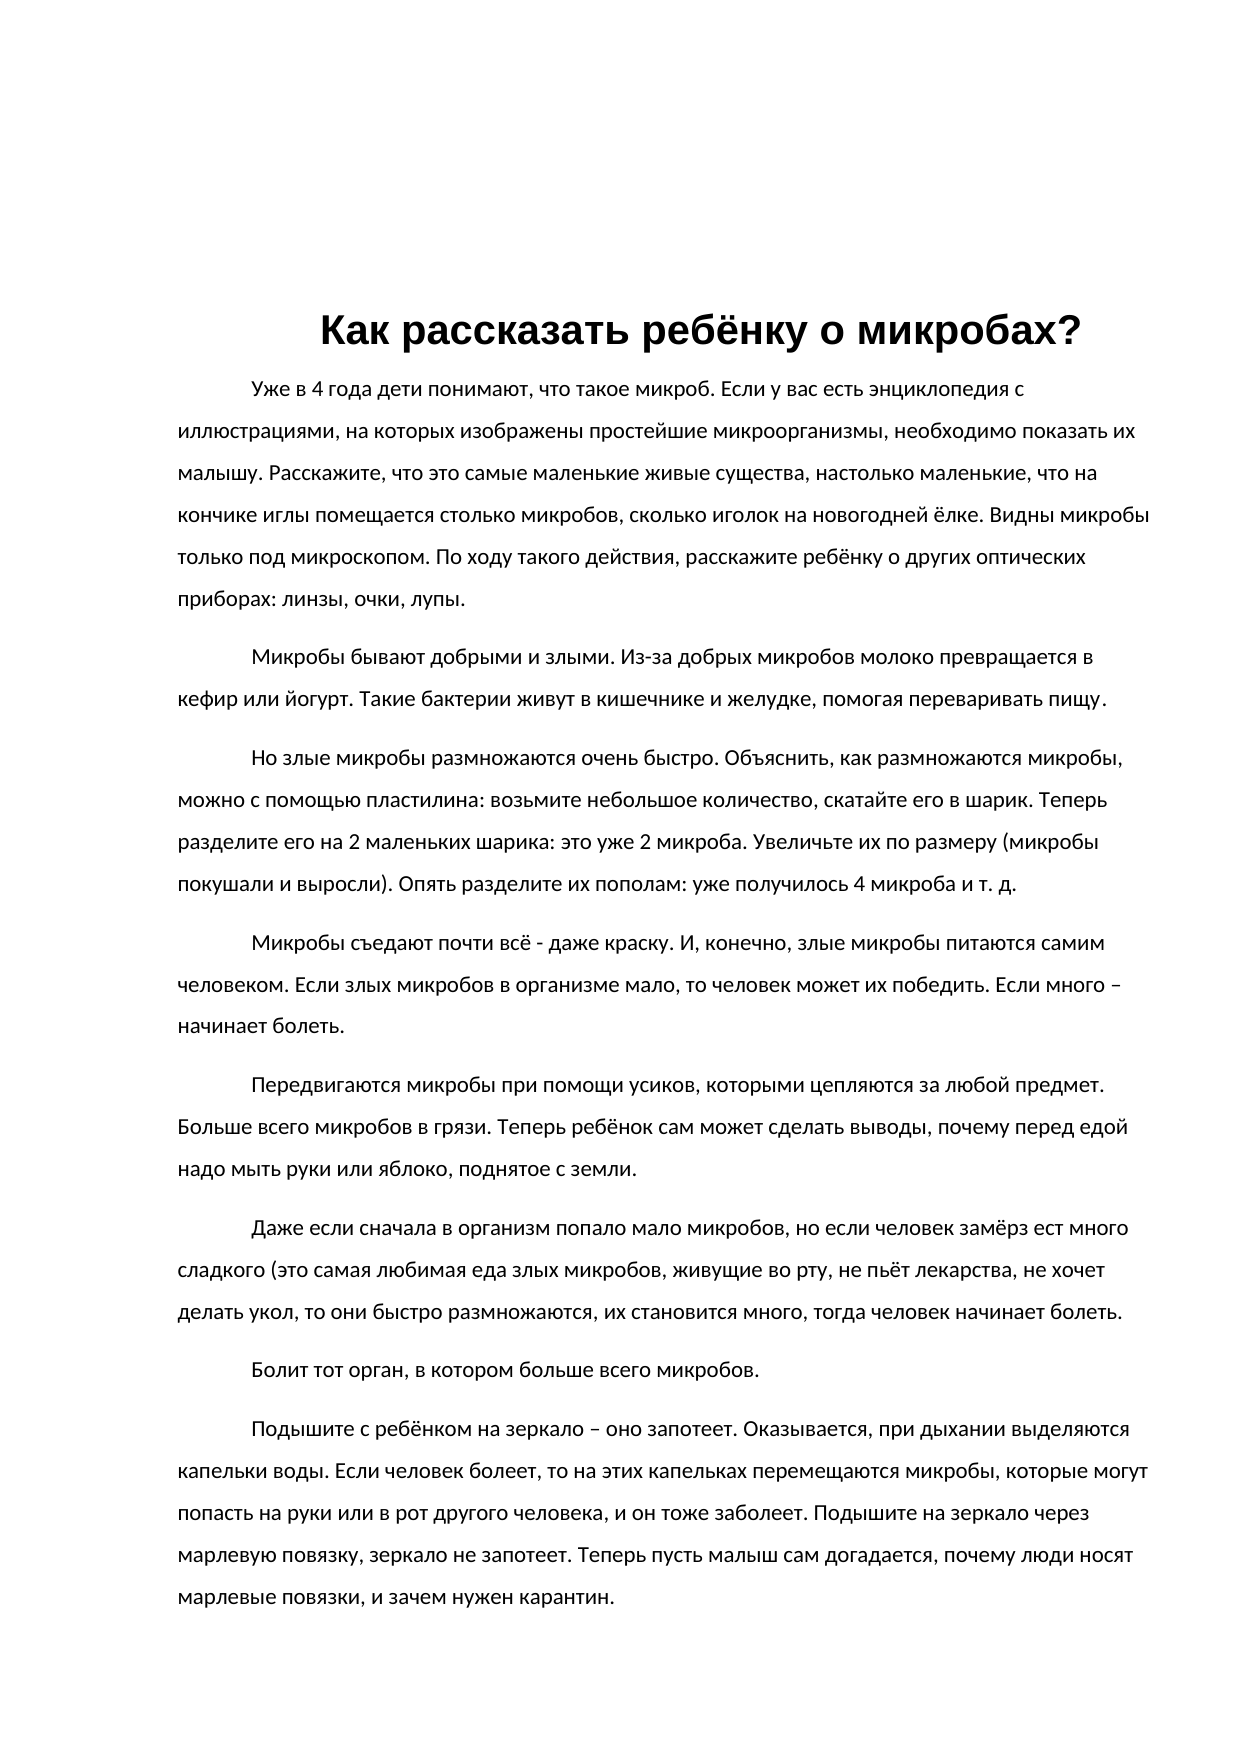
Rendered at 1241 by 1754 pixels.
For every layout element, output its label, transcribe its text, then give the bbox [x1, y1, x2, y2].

text Подышите с ребёнком на зеркало – оно запотеет. Оказывается, при дыхании выделяются капельки воды. Если человек болеет, то на этих капельках перемещаются микробы, которые могут попасть на руки или в рот другого человека, и он тоже заболеет. Подышите на зеркало через марлевую повязку, зеркало не запотеет. Теперь пусть малыш сам догадается, почему люди носят марлевые повязки, и зачем нужен карантин. [177, 1414, 1152, 1610]
text Микробы съедают почти всё - даже краску. И, конечно, злые микробы питаются самим человеком. Если злых микробов в организме мало, то человек может их победить. Если много – начинает болеть. [177, 928, 1152, 1040]
text Но злые микробы размножаются очень быстро. Объяснить, как размножаются микробы, можно с помощью пластилина: возьмите небольшое количество, скатайте его в шарик. Теперь разделите его на 2 маленьких шарика: это уже 2 микроба. Увеличьте их по размеру (микробы покушали и выросли). Опять разделите их пополам: уже получилось 4 микроба и т. д. [177, 743, 1152, 897]
text Болит тот орган, в котором больше всего микробов. [177, 1356, 1152, 1383]
text Уже в 4 года дети понимают, что такое микроб. Если у вас есть энциклопедия с иллюстрациями, на которых изображены простейшие микроорганизмы, необходимо показать их малышу. Расскажите, что это самые маленькие живые существа, настолько маленькие, что на кончике иглы помещается столько микробов, сколько иголок на новогодней ёлке. Видны микробы только под микроскопом. По ходу такого действия, расскажите ребёнку о других оптических приборах: линзы, очки, лупы. [177, 374, 1152, 612]
text Как рассказать ребёнку о микробах? [177, 306, 1152, 353]
text Передвигаются микробы при помощи усиков, которыми цепляются за любой предмет. Больше всего микробов в грязи. Теперь ребёнок сам может сделать выводы, почему перед едой надо мыть руки или яблоко, поднятое с земли. [177, 1070, 1152, 1182]
text Даже если сначала в организм попало мало микробов, но если человек замёрз ест много сладкого (это самая любимая еда злых микробов, живущие во рту, не пьёт лекарства, не хочет делать укол, то они быстро размножаются, их становится много, тогда человек начинает болеть. [177, 1213, 1152, 1325]
text Микробы бывают добрыми и злыми. Из-за добрых микробов молоко превращается в кефир или йогурт. Такие бактерии живут в кишечнике и желудке, помогая переваривать пищу. [177, 642, 1152, 712]
